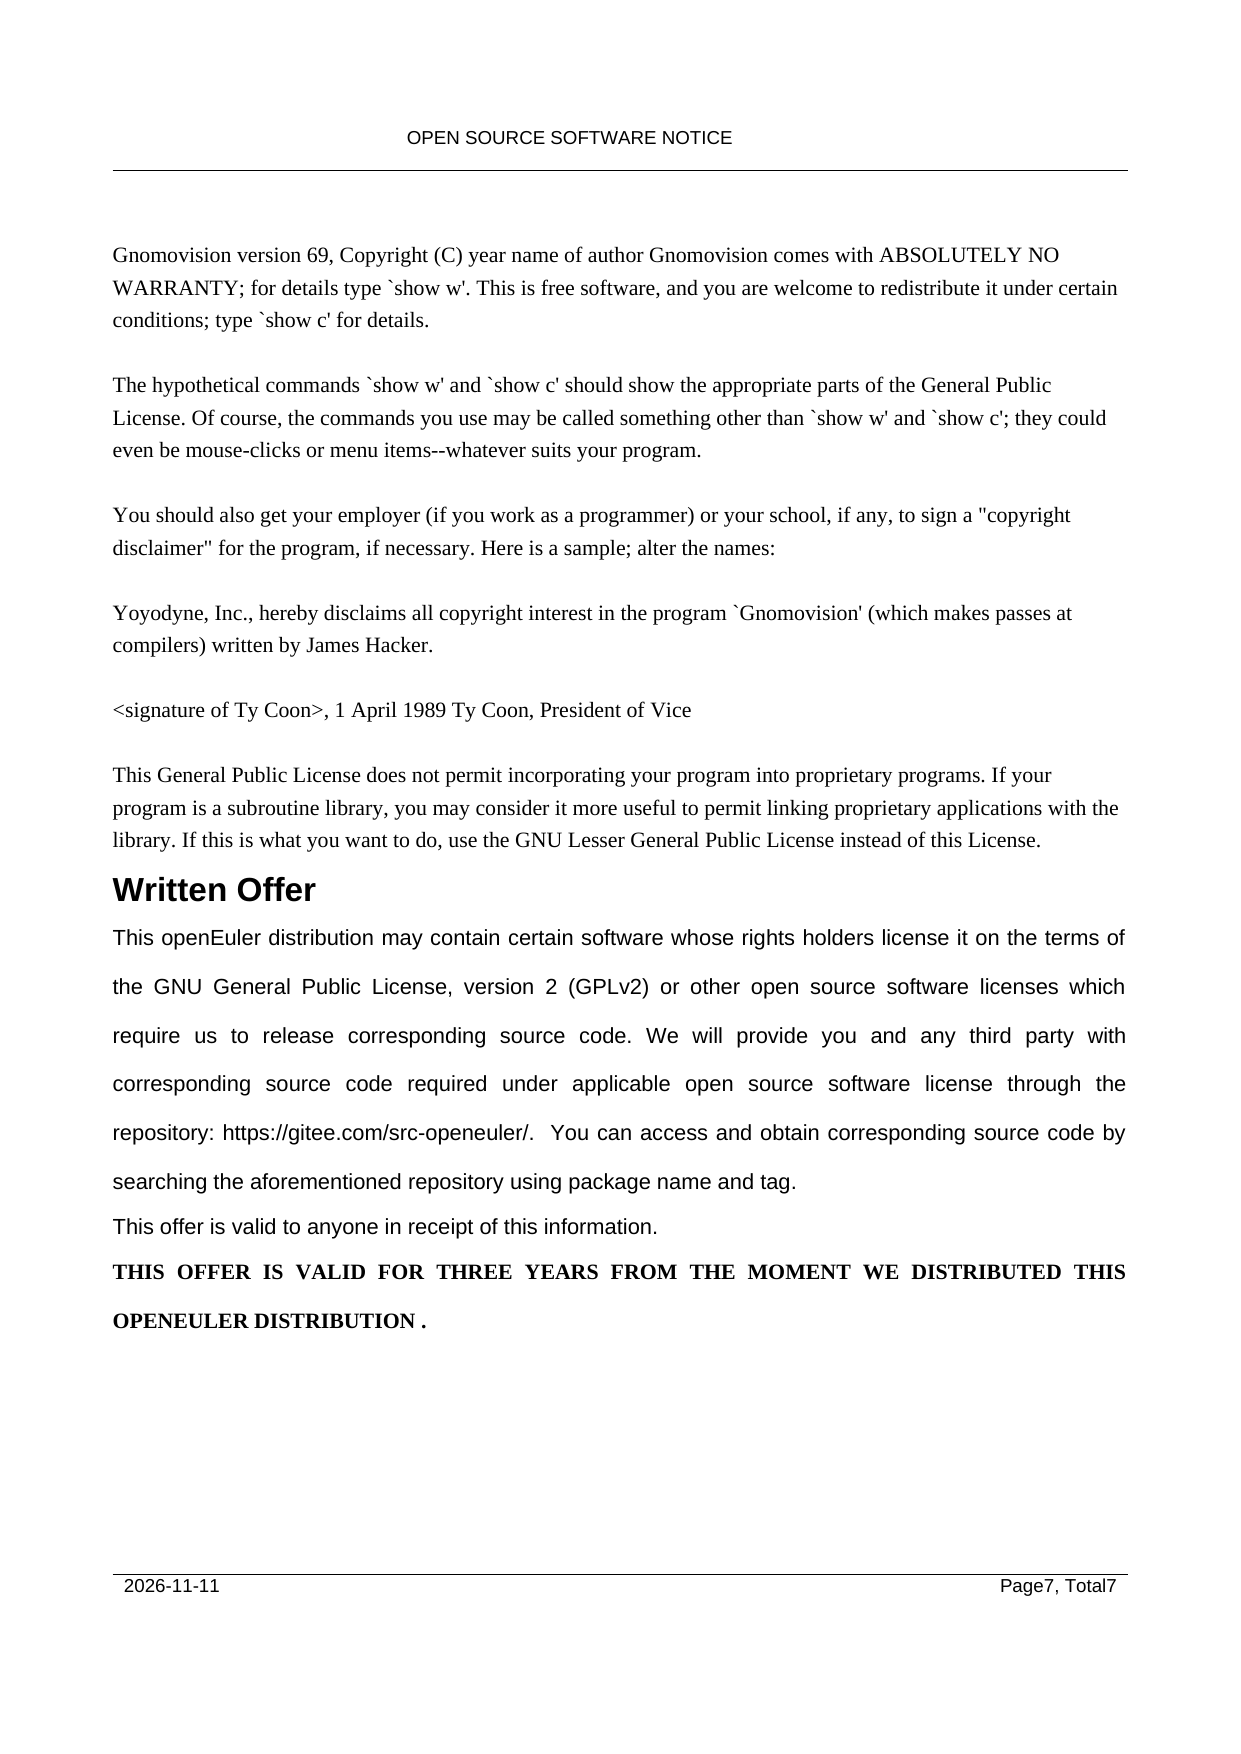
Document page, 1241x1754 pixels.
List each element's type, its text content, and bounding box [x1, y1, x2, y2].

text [112, 206, 1128, 856]
text Written Offer [112, 856, 1128, 921]
text THIS OFFER IS VALID FOR THREE YEARS FROM THE MOMENT WE DISTRIBUTED THIS OPENEULER DISTRIBUTION . [112, 1255, 1128, 1337]
text This openEuler distribution may contain certain software whose rights holders license it on the terms of the GNU General Public License, version 2 (GPLv2) or other open source software licenses which require us to release corresponding source code. We will provide you and any third party with corresponding source code required under applicable open source software license through the repository: https://gitee.com/src-openeuler/. You can access and obtain corresponding source code by searching the aforementioned repository using package name and tag. [112, 921, 1128, 1198]
text This offer is valid to anyone in receipt of this information. [112, 1210, 1128, 1243]
